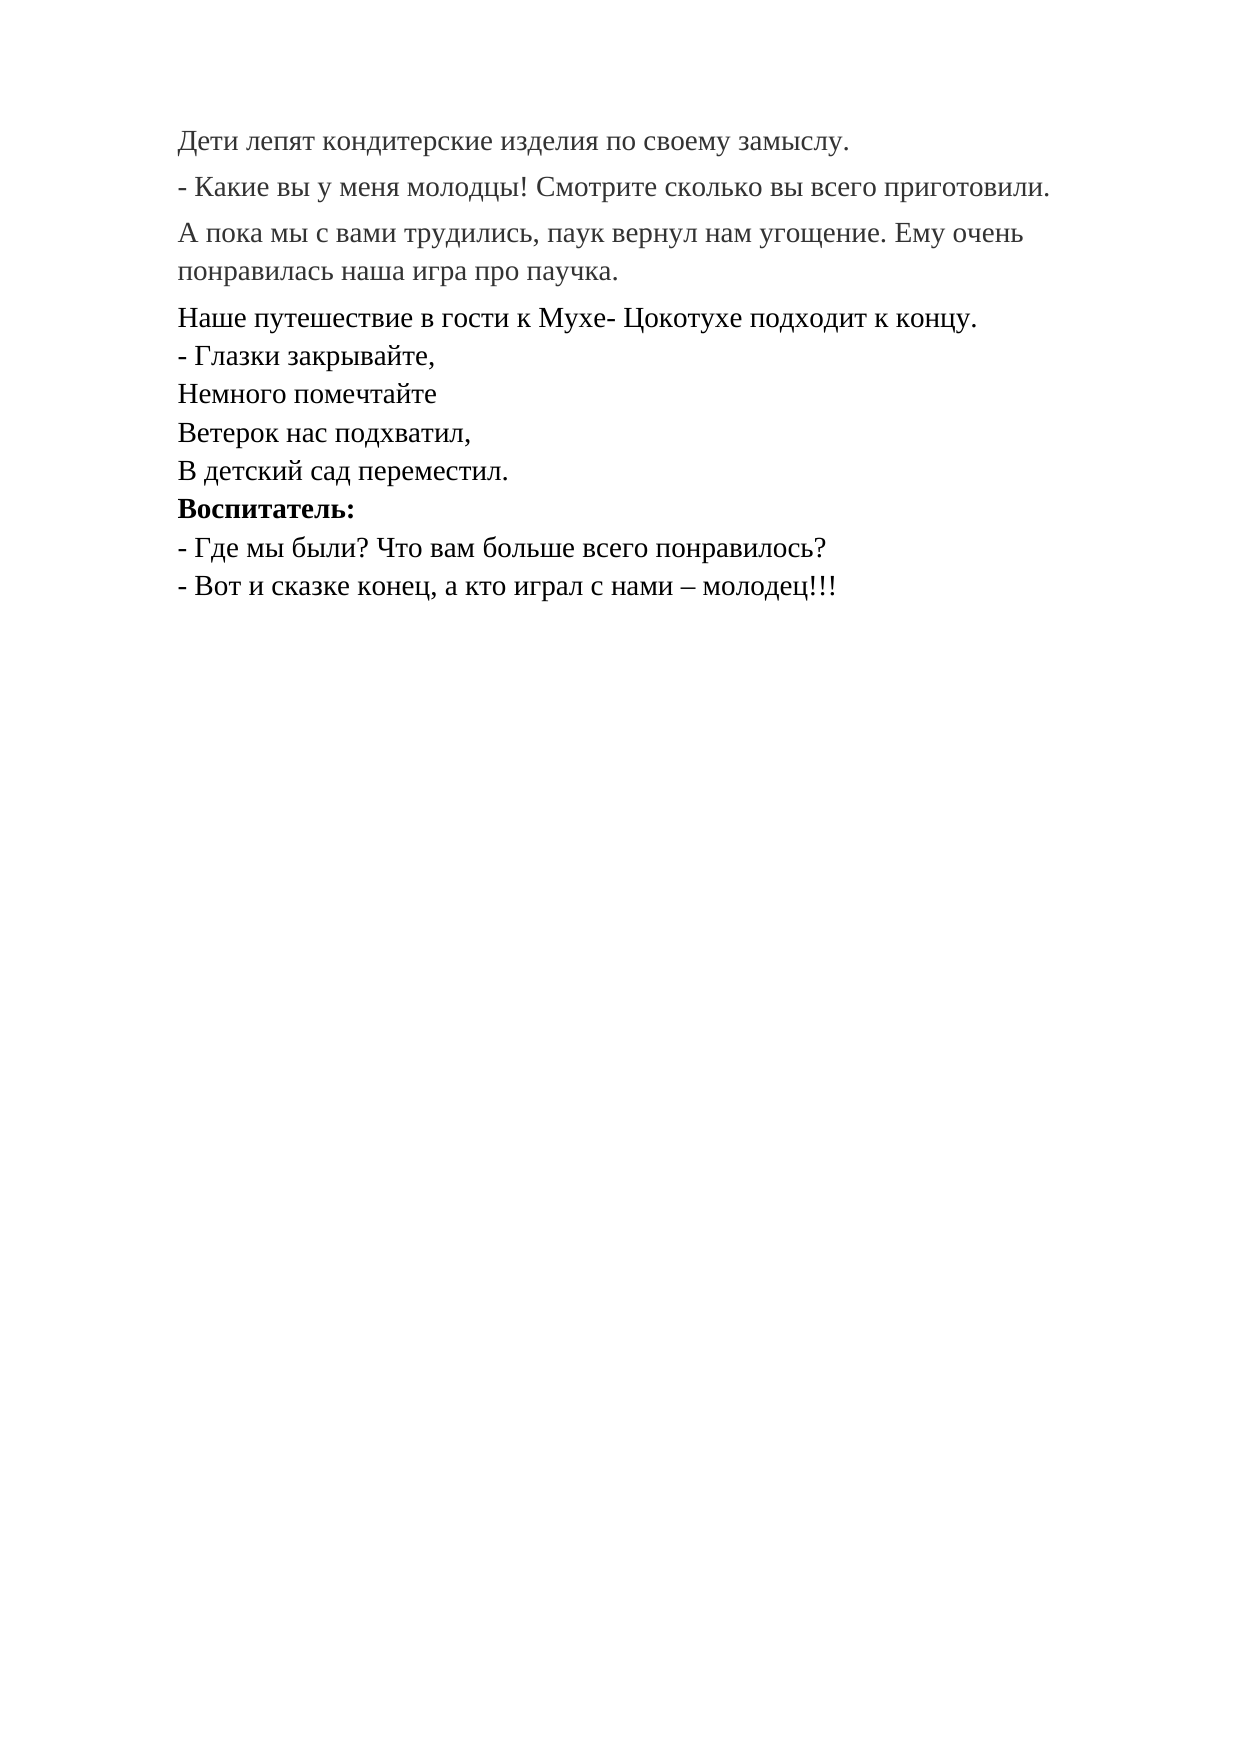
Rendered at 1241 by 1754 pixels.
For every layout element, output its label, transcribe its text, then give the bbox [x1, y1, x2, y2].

text А пока мы с вами трудились, паук вернул нам угощение. Ему очень понравилась наша игра про паучка. [177, 210, 1152, 287]
text Наше путешествие в гости к Мухе- Цокотухе подходит к концу. - Глазки закрывайте, Немного помечтайте Ветерок нас подхватил, В детский сад переместил. Воспитатель: - Где мы были? Что вам больше всего понравилось? - Вот и сказке конец, а кто играл с нами – молодец!!! [177, 295, 1152, 640]
text - Какие вы у меня молодцы! Смотрите сколько вы всего приготовили. [177, 164, 1152, 203]
text Дети лепят кондитерские изделия по своему замыслу. [177, 118, 1152, 156]
